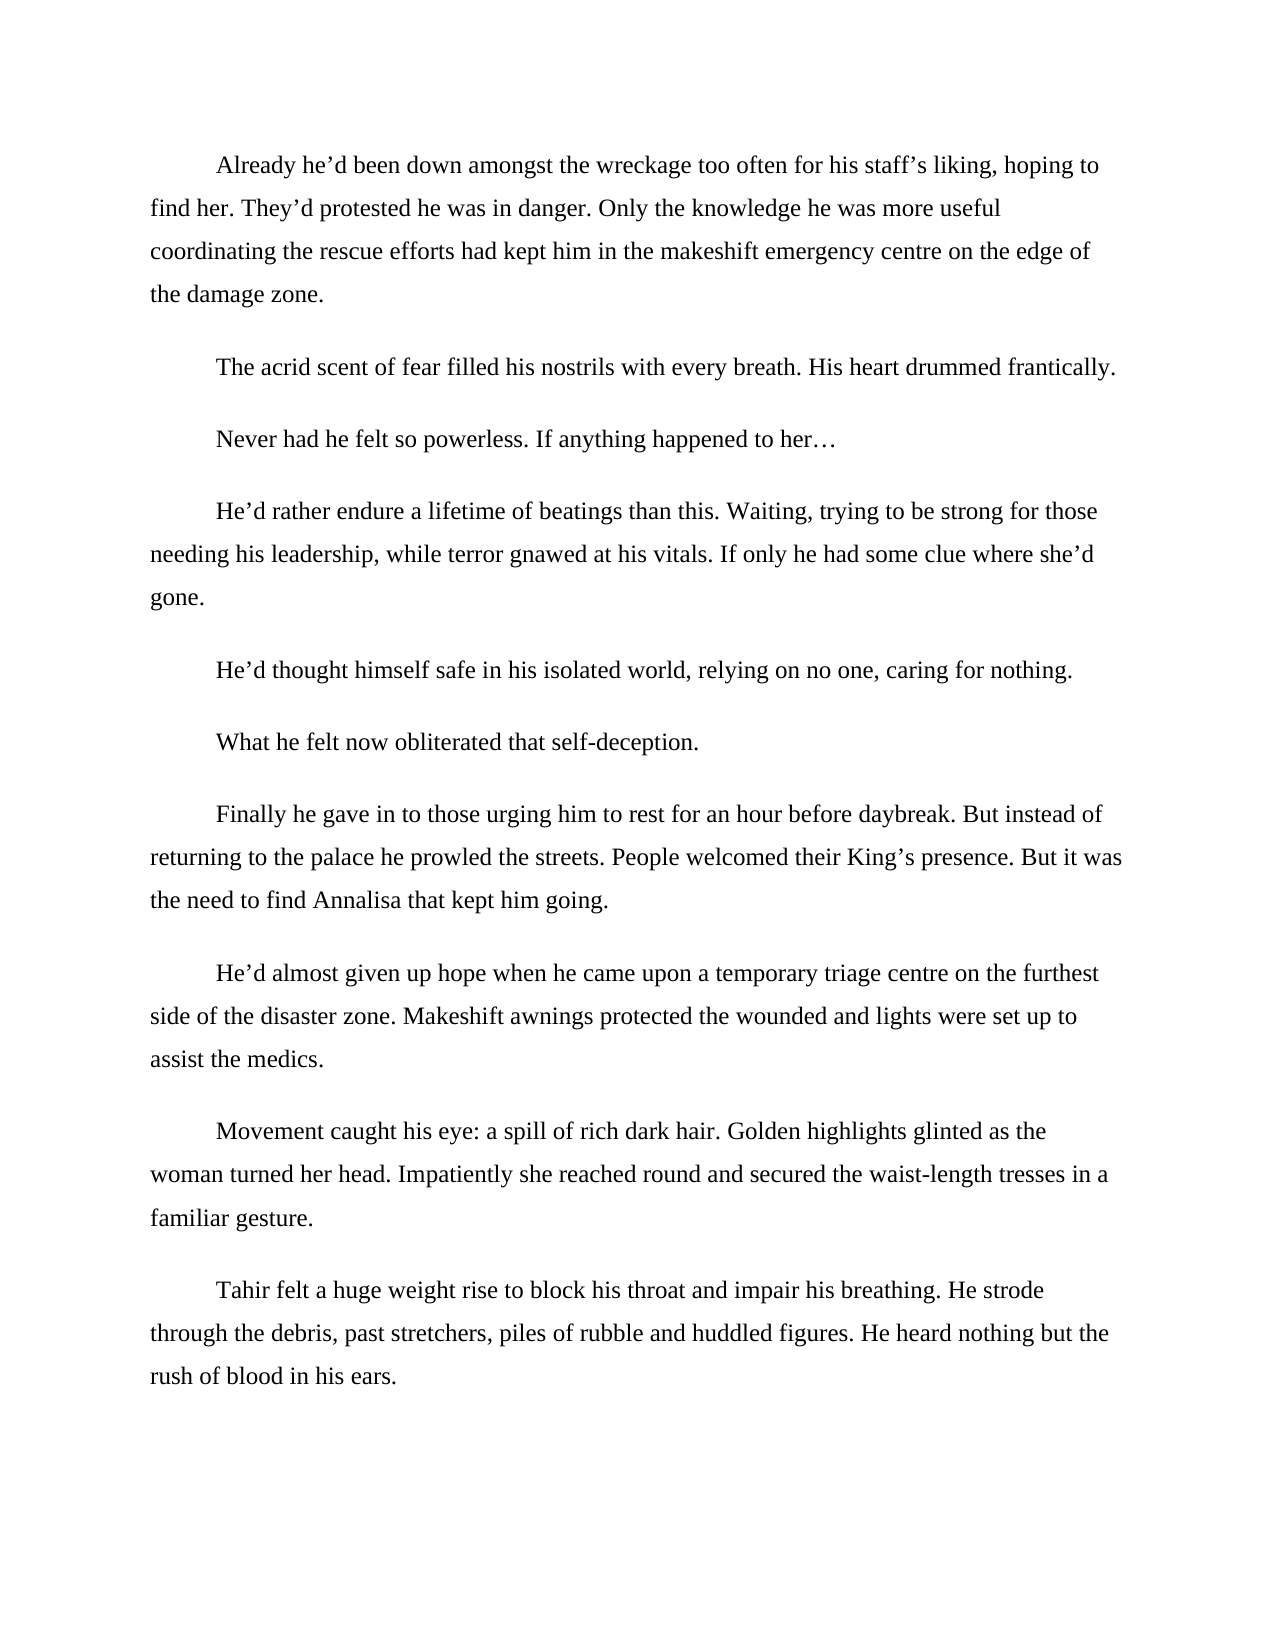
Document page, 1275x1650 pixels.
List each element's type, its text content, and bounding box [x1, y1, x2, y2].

text What he felt now obliterated that self-deception. [150, 727, 1125, 756]
text Never had he felt so powerless. If anything happened to her… [150, 424, 1125, 453]
text The acrid scent of fear filled his nostrils with every breath. His heart drummed frantically. [150, 352, 1125, 380]
text Already he’d been down amongst the wreckage too often for his staff’s liking, hoping to find her. They’d protested he was in danger. Only the knowledge he was more useful coordinating the rescue efforts had kept him in the makeshift emergency centre on the edge of the damage zone. [150, 150, 1125, 308]
text Movement caught his eye: a spill of rich dark hair. Golden highlights glinted as the woman turned her head. Impatiently she reached round and secured the waist-length tresses in a familiar gesture. [150, 1116, 1125, 1231]
text He’d thought himself safe in his isolated world, relying on no one, caring for nothing. [150, 655, 1125, 683]
text He’d almost given up hope when he came upon a temporary triage centre on the furthest side of the disaster zone. Makeshift awnings protected the wounded and lights were set up to assist the medics. [150, 958, 1125, 1073]
text Tahir felt a huge weight rise to block his throat and impair his breathing. He strode through the debris, past stretchers, piles of rubble and huddled figures. He heard nothing but the rush of blood in his ears. [150, 1275, 1125, 1390]
text He’d rather endure a lifetime of beatings than this. Waiting, trying to be strong for those needing his leadership, while terror gnawed at his vitals. If only he had some clue where she’d gone. [150, 496, 1125, 611]
text Finally he gave in to those urging him to rest for an hour before daybreak. But instead of returning to the palace he prowled the streets. People welcomed their King’s presence. But it was the need to find Annalisa that kept him going. [150, 799, 1125, 914]
